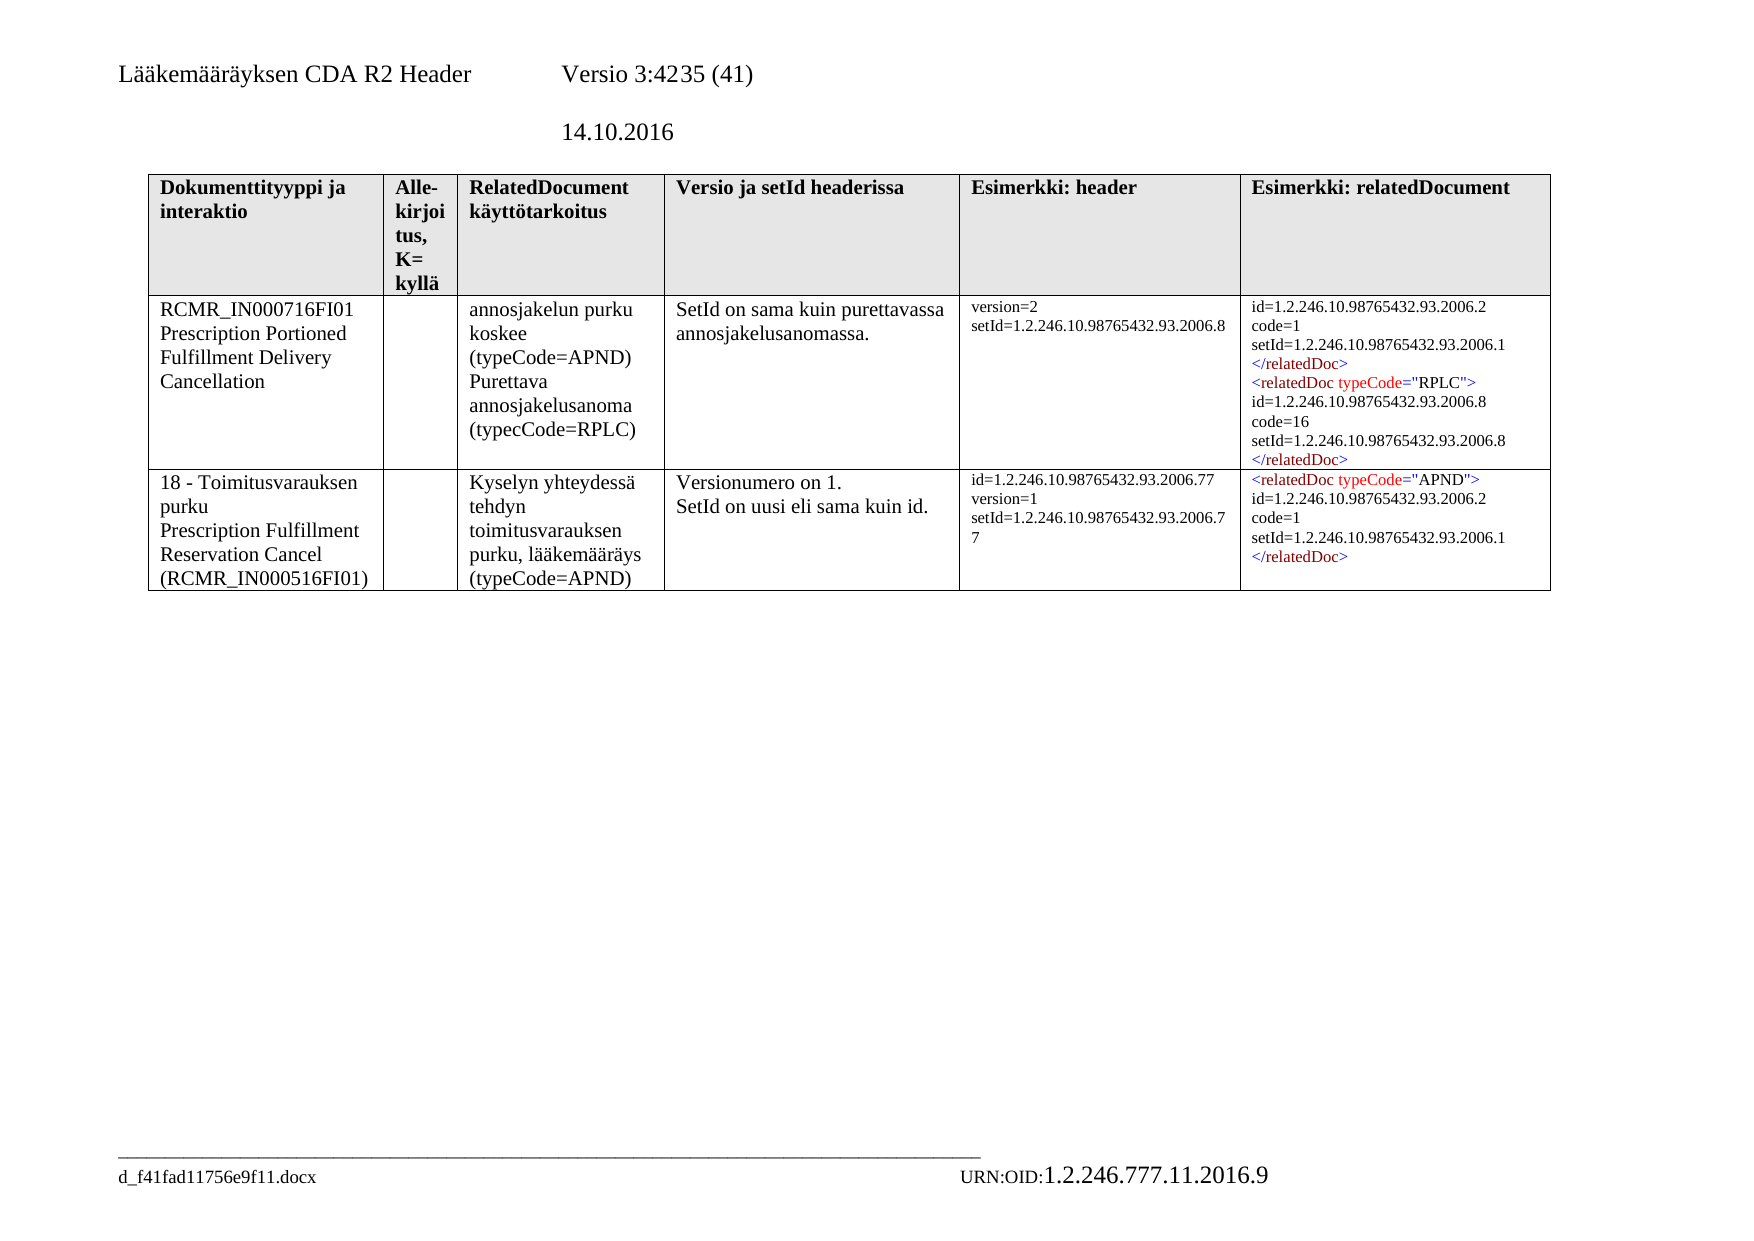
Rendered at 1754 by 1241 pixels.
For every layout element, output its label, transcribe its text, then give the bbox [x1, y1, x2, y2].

table_cell <relatedDoc typeCode="APND"> id=1.2.246.10.98765432.93.2006.2 code=1 setId=1.2.246.10.98765432.93.2006.1 </relatedDoc> [1241, 470, 1550, 590]
table_header RelatedDocument käyttötarkoitus [458, 175, 664, 295]
table_header Versio ja setId headerissa [665, 175, 959, 295]
table_cell Versionumero on 1. SetId on uusi eli sama kuin id. [665, 470, 959, 590]
table_cell 18 - Toimitusvarauksen purku Prescription Fulfillment Reservation Cancel (RCMR_IN000516FI01) [149, 470, 383, 590]
table_cell Lääkemääräys, jota annosjakelun purku koskee (typeCode=APND) Purettava annosjakelusanoma (typecCode=RPLC) [458, 296, 664, 469]
table_cell [384, 296, 457, 469]
table_cell id=1.2.246.10.98765432.93.2006.77 version=1 setId=1.2.246.10.98765432.93.2006.77 [960, 470, 1240, 590]
table_cell 17 - Annosjakelun purku RCMR_IN000716FI01 Prescription Portioned Fulfillment Delivery Cancellation [149, 296, 383, 469]
table_cell Kyselyn yhteydessä tehdyn toimitusvarauksen purku, lääkemääräys (typeCode=APND) [458, 470, 664, 590]
table_header Esimerkki: relatedDocument [1241, 175, 1550, 295]
table_header Esimerkki: header [960, 175, 1240, 295]
table_cell [384, 470, 457, 590]
table_cell Versionumero kasvaa yhdellä. SetId on sama kuin purettavassa annosjakelusanomassa. [665, 296, 959, 469]
table_header Alle-kirjoitus, K= kyllä [384, 175, 457, 295]
table_header Dokumenttityyppi ja interaktio [149, 175, 383, 295]
table_cell id=1.2.246.10.98765432.93.2006.9 version=2 setId=1.2.246.10.98765432.93.2006.8 [960, 296, 1240, 469]
